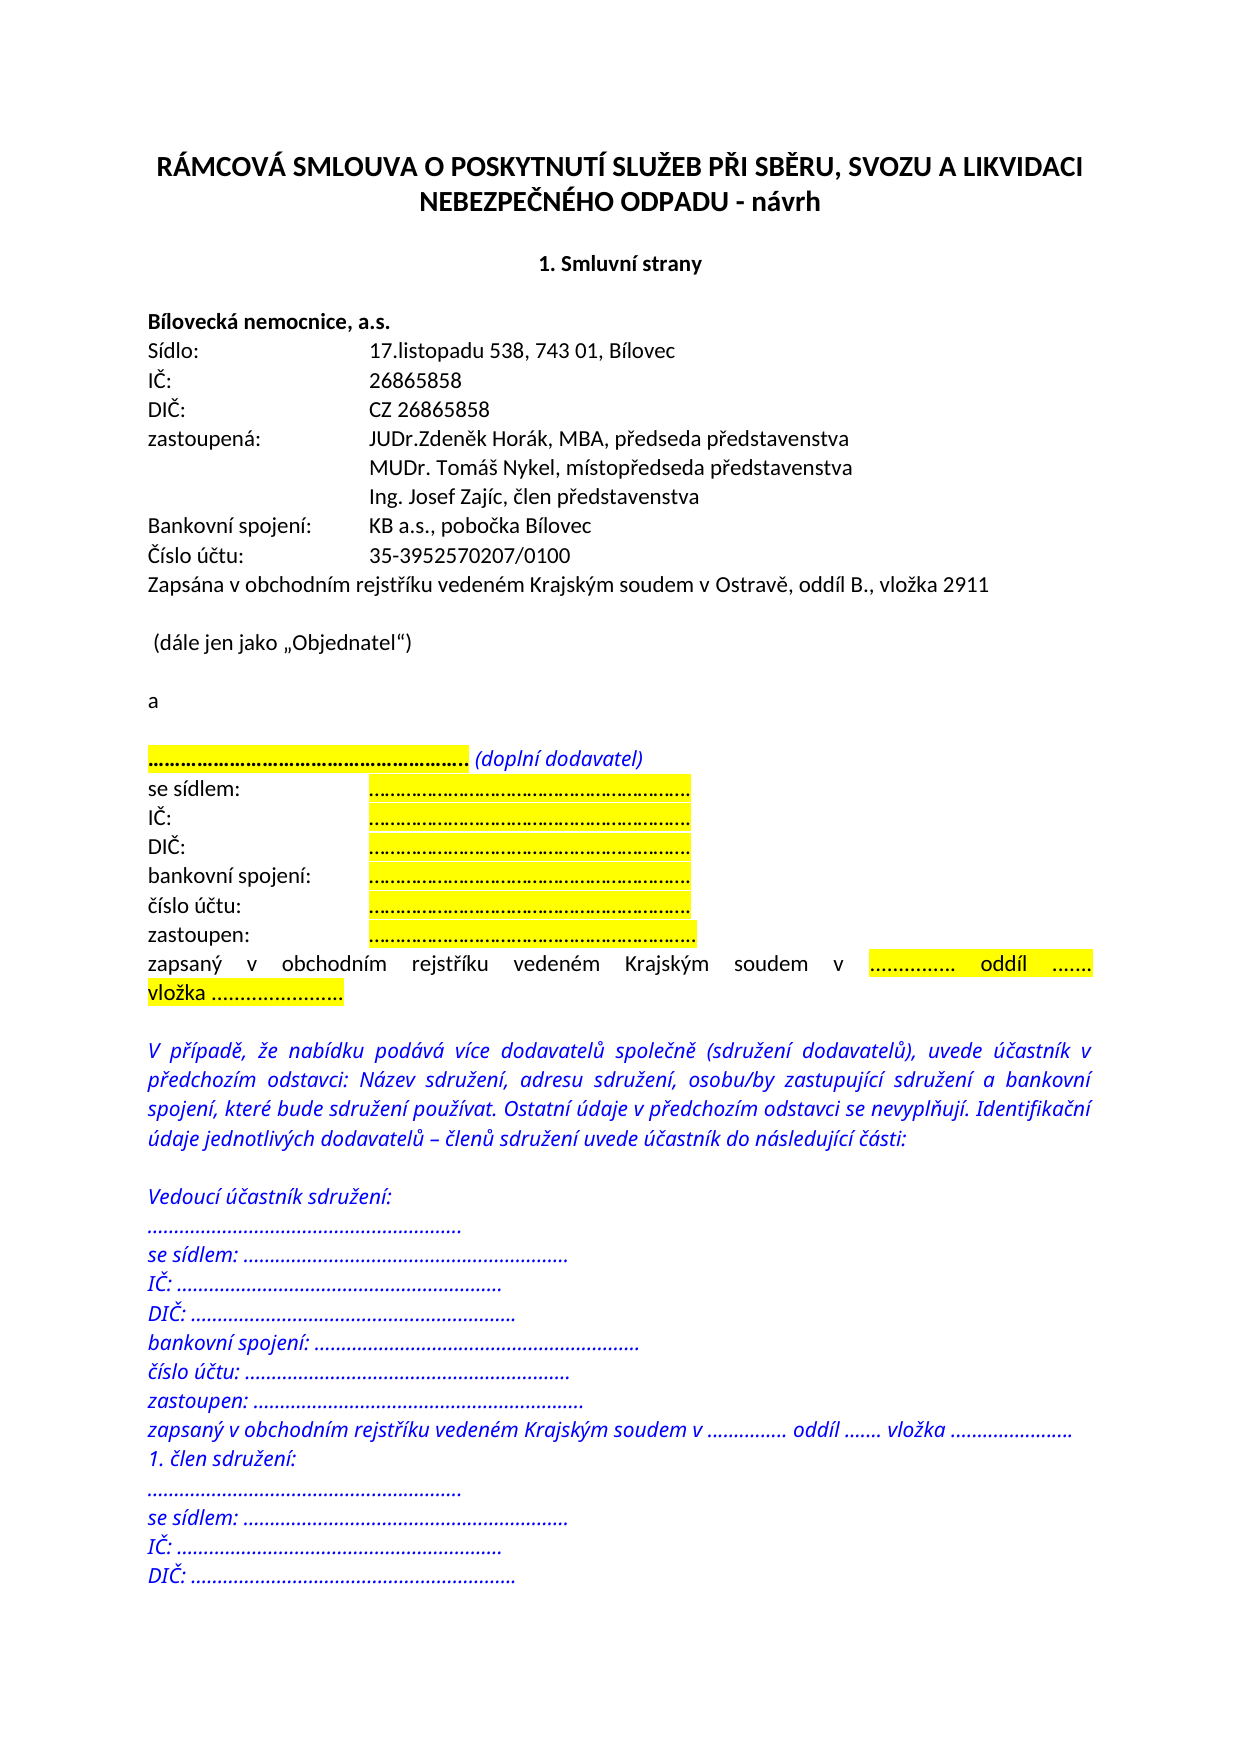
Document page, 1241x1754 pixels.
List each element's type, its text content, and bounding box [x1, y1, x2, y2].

text číslo účtu: ……………………………………………………. [148, 1356, 1093, 1386]
text číslo účtu: ……………………………………………………. [148, 890, 1093, 919]
text IČ: ……………………………………………………. [148, 1531, 1093, 1561]
text 1. Smluvní strany [148, 248, 1093, 277]
text zastoupená: JUDr.Zdeněk Horák, MBA, předseda představenstva [148, 423, 1093, 452]
text Vedoucí účastník sdružení: [148, 1181, 1093, 1211]
text Bílovecká nemocnice, a.s. [148, 306, 1093, 336]
text Bankovní spojení: KB a.s., pobočka Bílovec [148, 511, 1093, 540]
text Číslo účtu: 35-3952570207/0100 [148, 540, 1093, 569]
text Sídlo: 17.listopadu 538, 743 01, Bílovec [148, 336, 1093, 365]
text IČ: ……………………………………………………. [148, 1269, 1093, 1298]
text RÁMCOVÁ SMLOUVA O POSKYTNUTÍ SLUŽEB PŘI SBĚRU, SVOZU A LIKVIDACI NEBEZPEČNÉHO ODPADU - návrh [148, 148, 1093, 219]
text a [148, 686, 1093, 715]
text 1. člen sdružení: [148, 1444, 1093, 1473]
text DIČ: CZ 26865858 [148, 394, 1093, 423]
text ………………………………………………….. (doplní dodavatel) [148, 744, 1093, 773]
text zastoupen: …………………………………………………….. [148, 1386, 1093, 1415]
text IČ: 26865858 [148, 365, 1093, 394]
text DIČ: ……………………………………………………. [148, 1561, 1093, 1590]
text MUDr. Tomáš Nykel, místopředseda představenstva [339, 452, 1093, 481]
text se sídlem: ……………………………………………………. [148, 1240, 1093, 1269]
text DIČ: ……………………………………………………. [148, 831, 1093, 861]
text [148, 1415, 1093, 1444]
text zastoupen: …………………………………………………….. [148, 919, 1093, 948]
text se sídlem: ……………………………………………………. [148, 773, 1093, 802]
text se sídlem: ……………………………………………………. [148, 1502, 1093, 1531]
text V případě, že nabídku podává více dodavatelů společně (sdružení dodavatelů), uvede účastník v předchozím odstavci: Název sdružení, adresu sdružení, osobu/by zastupující sdružení a bankovní spojení, které bude sdružení používat. Ostatní údaje v předchozím odstavci se nevyplňují. Identifikační údaje jednotlivých dodavatelů – členů sdružení uvede účastník do následující části: [148, 1036, 1093, 1152]
text ………………………………………………….. [148, 1211, 1093, 1240]
text ………………………………………………….. [148, 1473, 1093, 1502]
text (dále jen jako „Objednatel“) [148, 627, 1093, 656]
text Zapsána v obchodním rejstříku vedeném Krajským soudem v Ostravě, oddíl B., vložka 2911 [148, 569, 1093, 598]
text DIČ: ……………………………………………………. [148, 1298, 1093, 1327]
text IČ: ……………………………………………………. [148, 802, 1093, 831]
text bankovní spojení: ……………………………………………………. [148, 1327, 1093, 1356]
text bankovní spojení: ……………………………………………………. [148, 861, 1093, 890]
text zapsaný v obchodním rejstříku vedeném Krajským soudem v ............... oddíl ....... vložka ....................... [148, 948, 1093, 1006]
text Ing. Josef Zajíc, člen představenstva [310, 481, 1093, 511]
